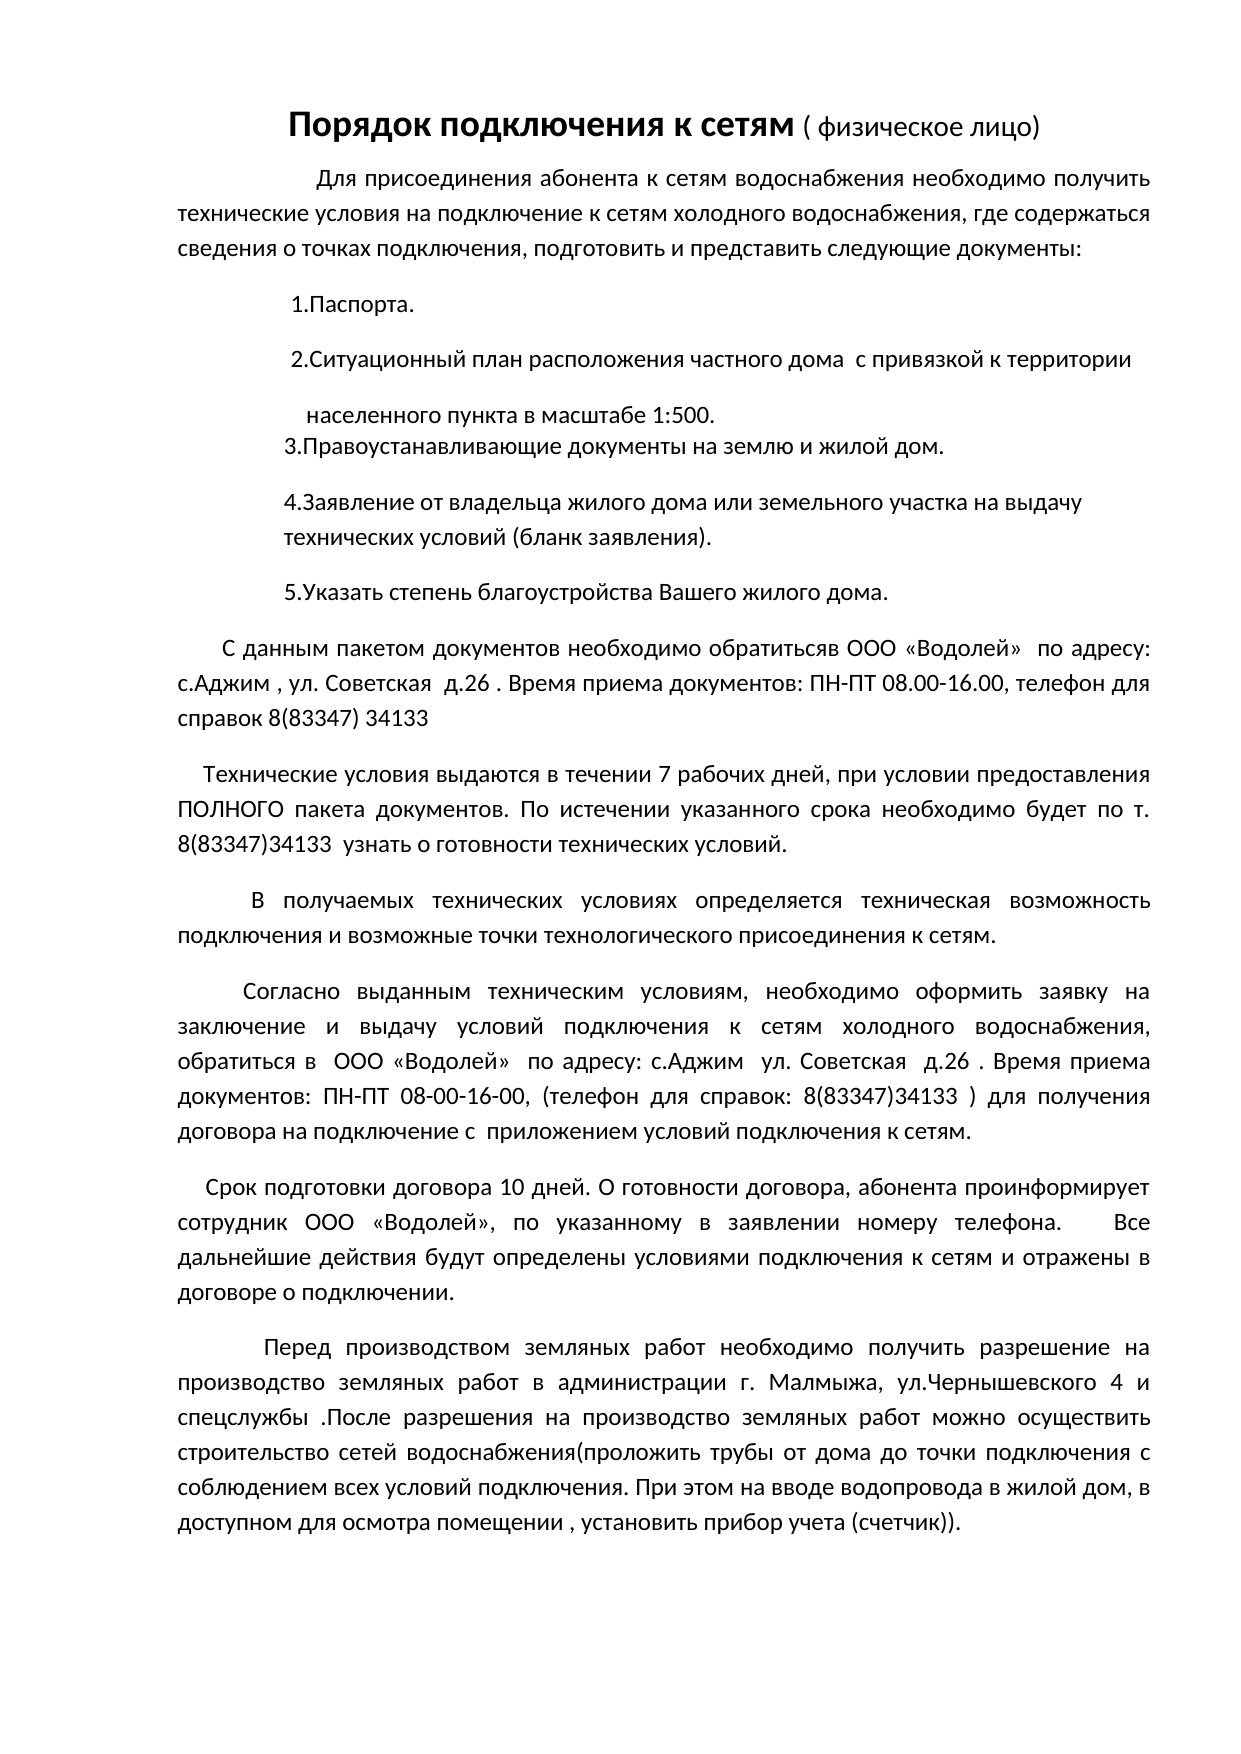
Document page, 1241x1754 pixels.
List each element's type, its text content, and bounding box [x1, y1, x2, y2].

text Перед производством земляных работ необходимо получить разрешение на производство земляных работ в администрации г. Малмыжа, ул.Чернышевского 4 и спецслужбы .После разрешения на производство земляных работ можно осуществить строительство сетей водоснабжения(проложить трубы от дома до точки подключения с соблюдением всех условий подключения. При этом на вводе водопровода в жилой дом, в доступном для осмотра помещении , установить прибор учета (счетчик)). [177, 1332, 1152, 1537]
text 3.Правоустанавливающие документы на землю и жилой дом. [283, 430, 1152, 460]
text В получаемых технических условиях определяется техническая возможность подключения и возможные точки технологического присоединения к сетям. [177, 884, 1152, 949]
text Срок подготовки договора 10 дней. О готовности договора, абонента проинформирует сотрудник ООО «Водолей», по указанному в заявлении номеру телефона. Все дальнейшие действия будут определены условиями подключения к сетям и отражены в договоре о подключении. [177, 1171, 1152, 1306]
text Порядок подключения к сетям ( физическое лицо) [177, 118, 334, 141]
text Согласно выданным техническим условиям, необходимо оформить заявку на заключение и выдачу условий подключения к сетям холодного водоснабжения, обратиться в ООО «Водолей» по адресу: с.Аджим ул. Советская д.26 . Время приема документов: ПН-ПТ 08-00-16-00, (телефон для справок: 8(83347)34133 ) для получения договора на подключение с приложением условий подключения к сетям. [177, 975, 1152, 1145]
text Для присоединения абонента к сетям водоснабжения необходимо получить технические условия на подключение к сетям холодного водоснабжения, где содержаться сведения о точках подключения, подготовить и представить следующие документы: [177, 162, 1152, 262]
text Порядок подключения к сетям ( физическое лицо) [497, 118, 825, 141]
text 5.Указать степень благоустройства Вашего жилого дома. [283, 577, 1152, 607]
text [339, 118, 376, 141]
text 1.Паспорта. [177, 288, 1152, 318]
text 2.Ситуационный план расположения частного дома с привязкой к территории [177, 343, 1152, 374]
text населенного пункта в масштабе 1:500. [283, 399, 1152, 430]
text Порядок подключения к сетям ( физическое лицо) [827, 118, 1152, 141]
text С данным пакетом документов необходимо обратитьсяв ООО «Водолей» по адресу: с.Аджим , ул. Советская д.26 . Время приема документов: ПН-ПТ 08.00-16.00, телефон для справок 8(83347) 34133 [177, 632, 1152, 733]
text Технические условия выдаются в течении 7 рабочих дней, при условии предоставления ПОЛНОГО пакета документов. По истечении указанного срока необходимо будет по т. 8(83347)34133 узнать о готовности технических условий. [177, 758, 1152, 859]
text 4.Заявление от владельца жилого дома или земельного участка на выдачу технических условий (бланк заявления). [283, 486, 1152, 551]
